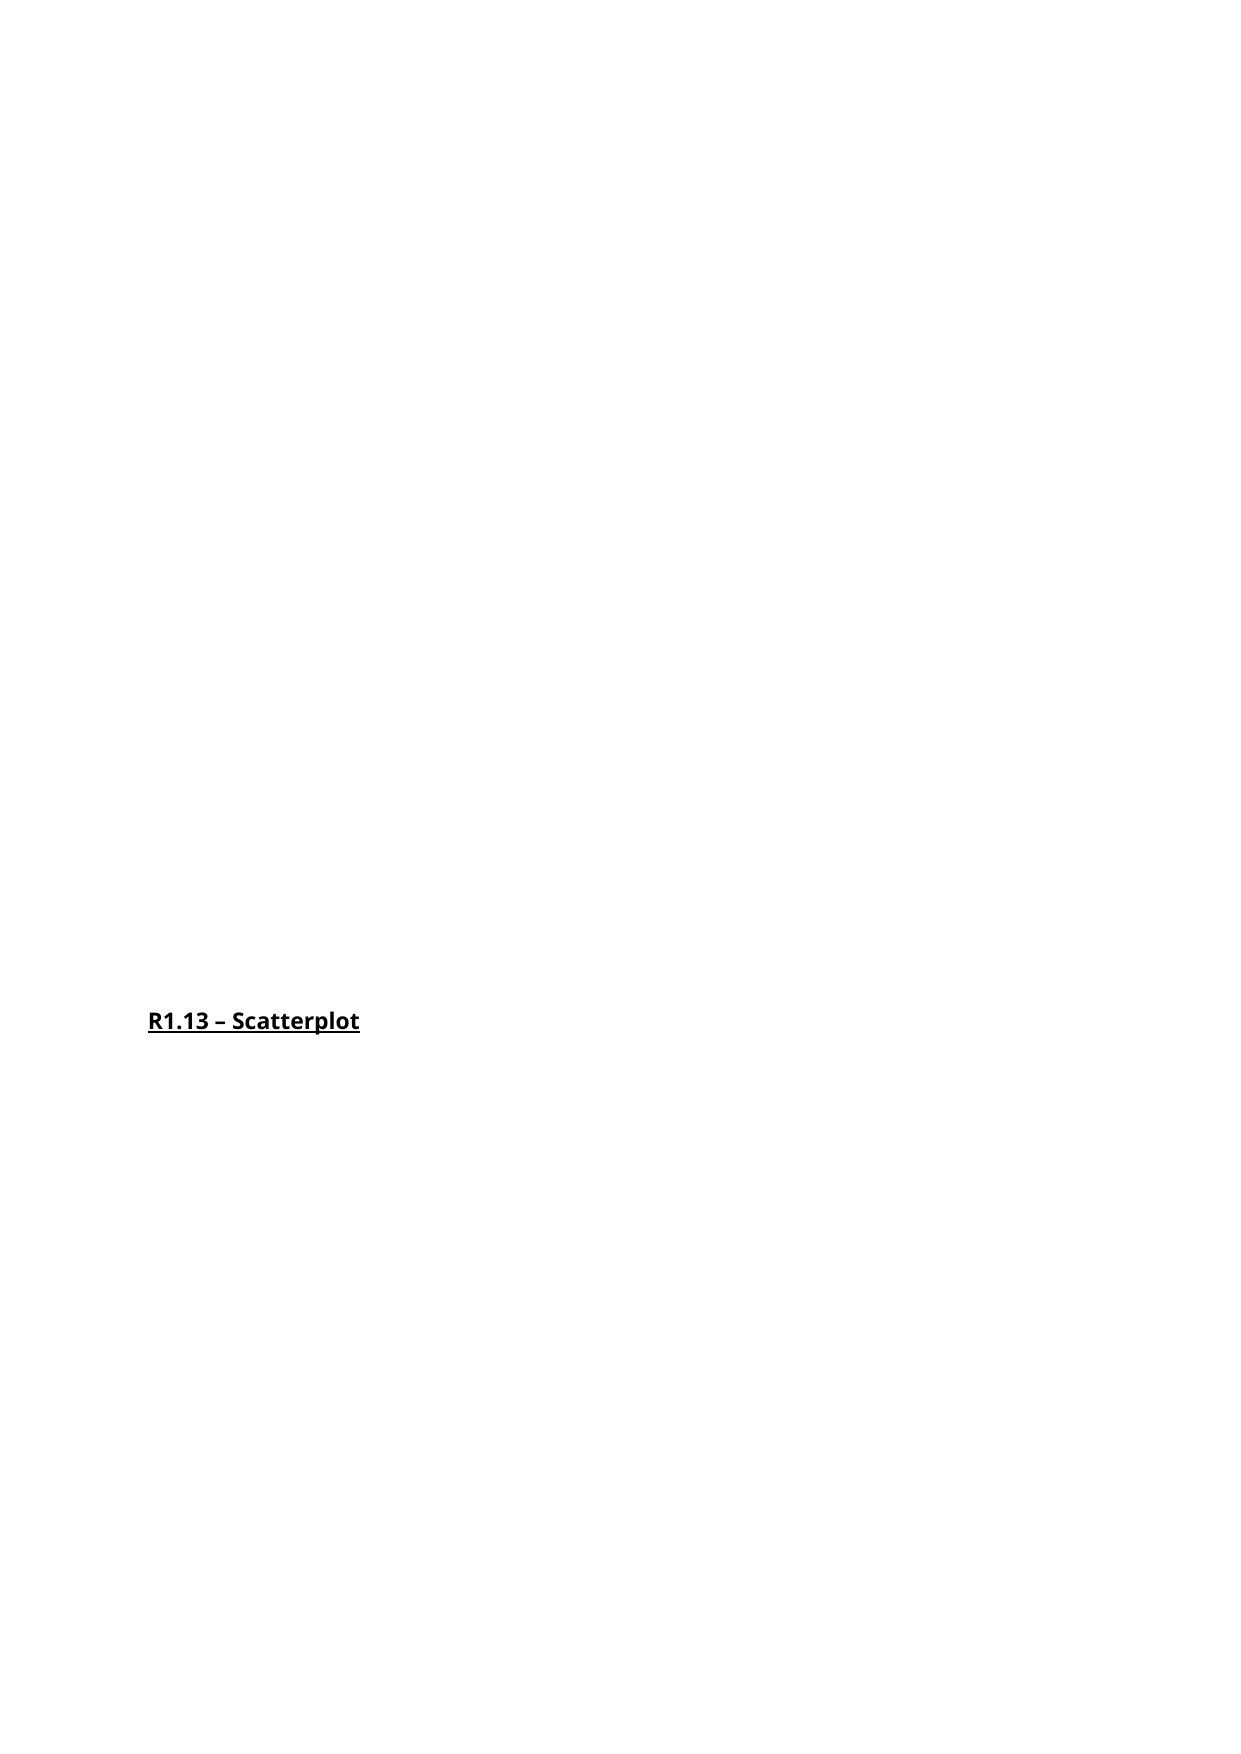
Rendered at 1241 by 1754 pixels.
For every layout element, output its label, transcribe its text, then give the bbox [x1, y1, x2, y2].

text R1.13 – Scatterplot [148, 1005, 1093, 1036]
